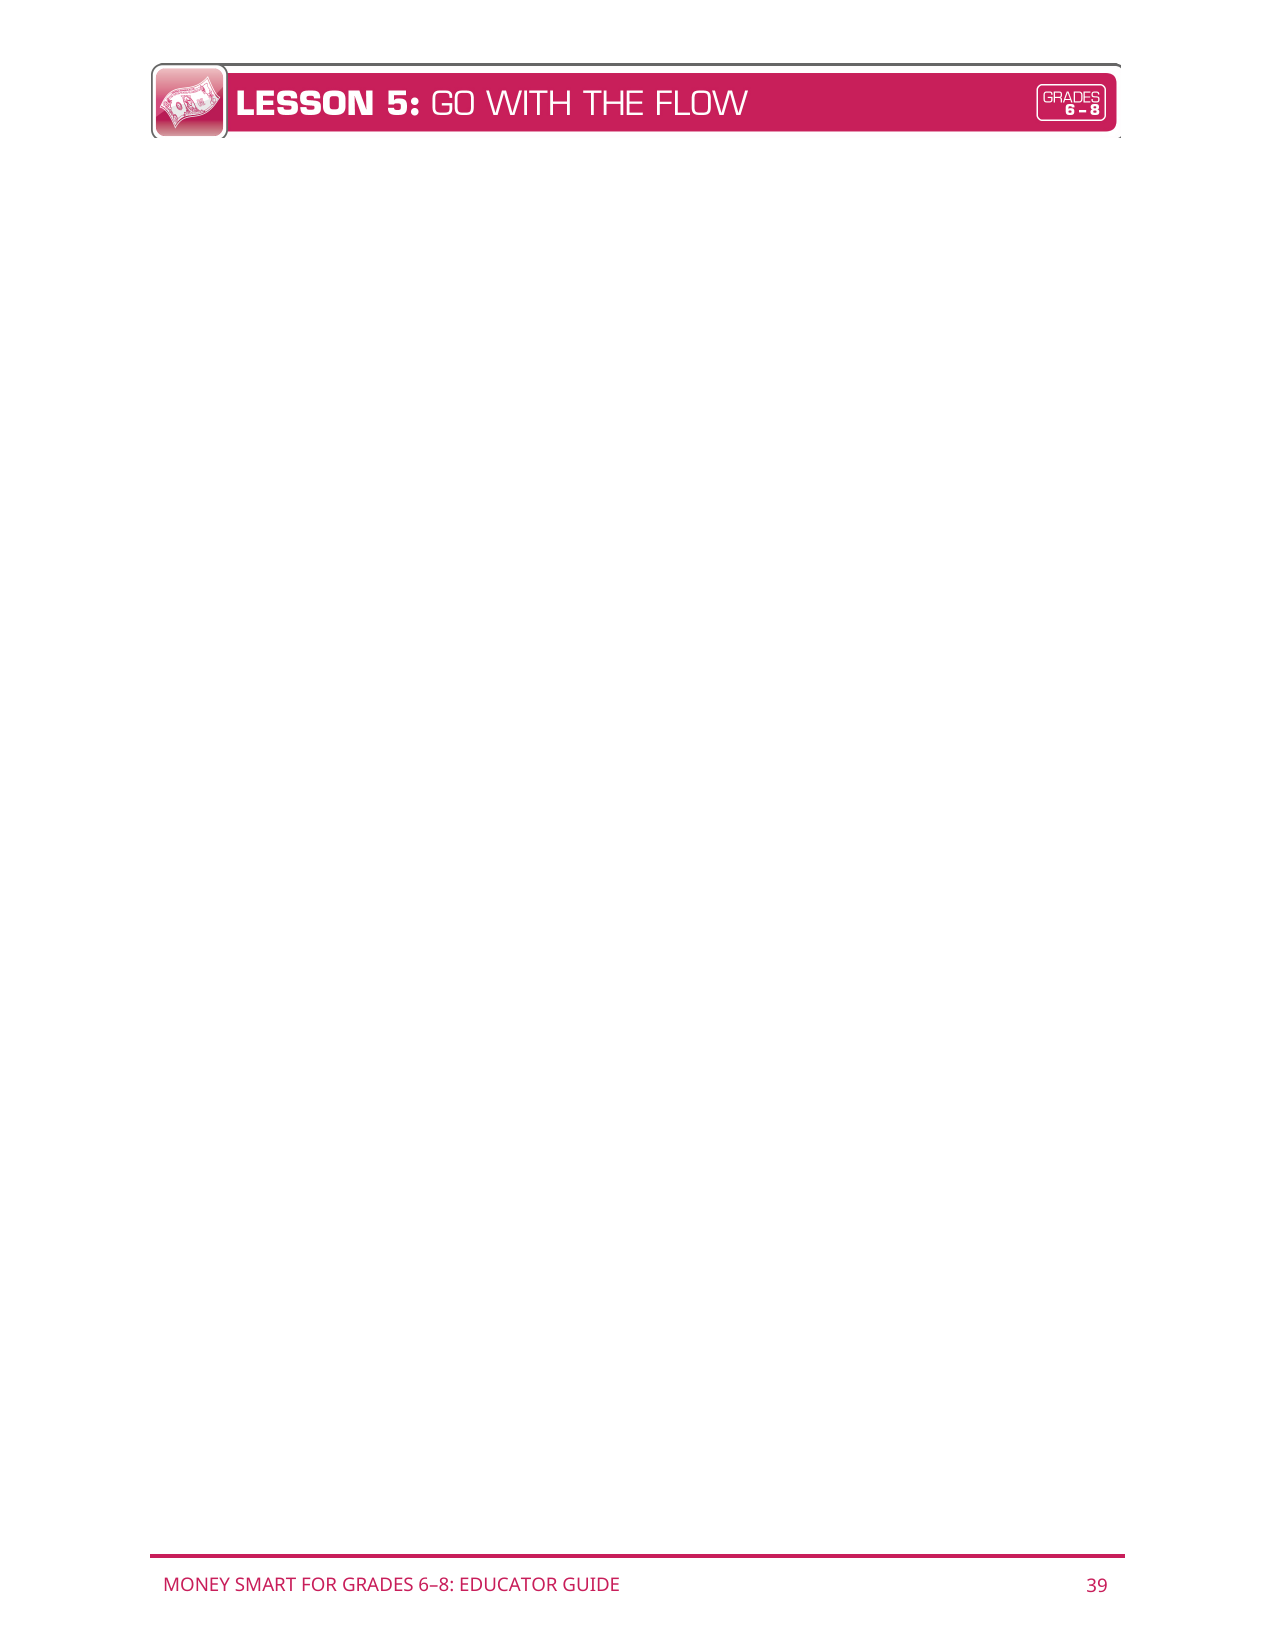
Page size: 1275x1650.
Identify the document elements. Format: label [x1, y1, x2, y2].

picture [150, 63, 1120, 138]
